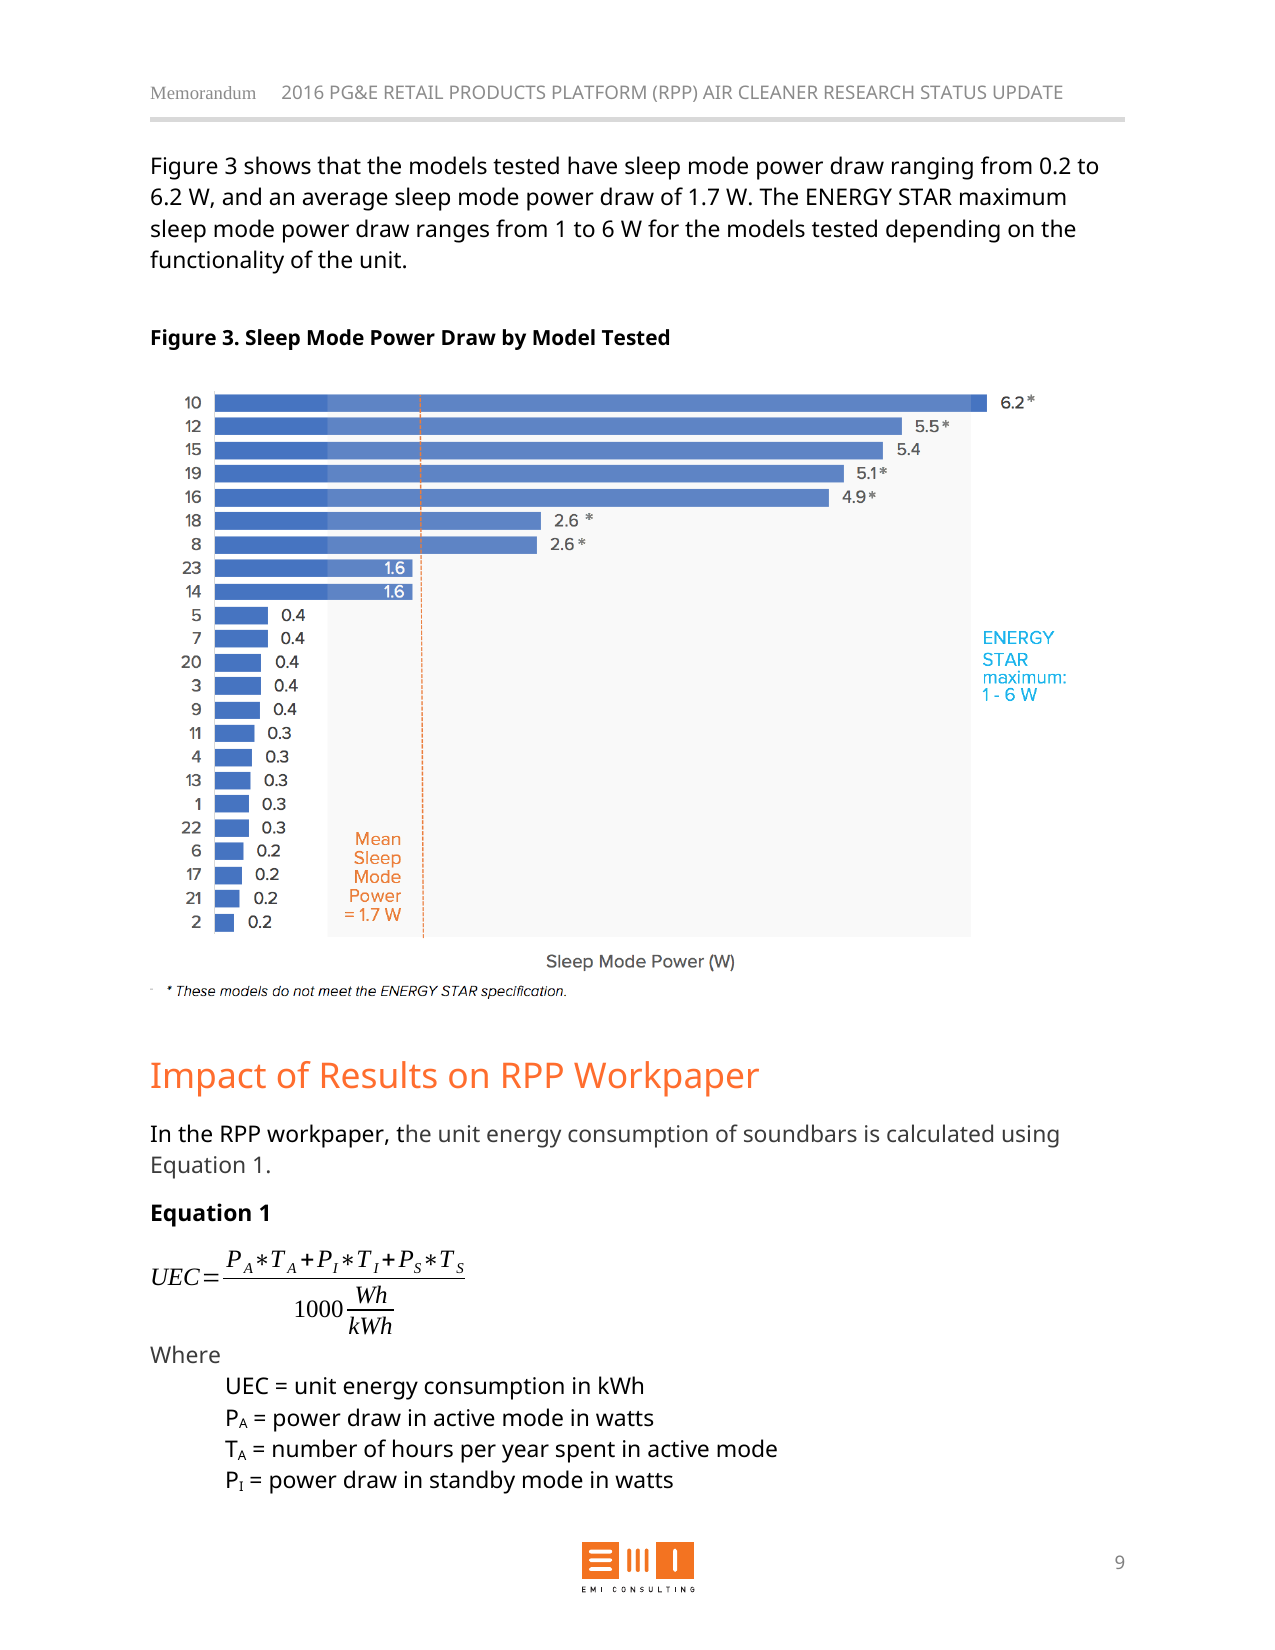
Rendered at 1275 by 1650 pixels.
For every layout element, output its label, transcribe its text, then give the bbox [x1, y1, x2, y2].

text Figure 3 shows that the models tested have sleep mode power draw ranging from 0.2 to 6.2 W, and an average sleep mode power draw of 1.7 W. The ENERGY STAR maximum sleep mode power draw ranges from 1 to 6 W for the models tested depending on the functionality of the unit. [150, 150, 1125, 275]
text PI = power draw in standby mode in watts [225, 1464, 1125, 1495]
text In the RPP workpaper, the unit energy consumption of soundbars is calculated using Equation 1. [150, 1118, 1125, 1181]
text PA = power draw in active mode in watts [225, 1402, 1125, 1433]
text TA = number of hours per year spent in active mode [225, 1433, 1125, 1464]
text Where [150, 1339, 1125, 1370]
text Figure 3. Sleep Mode Power Draw by Model Tested [150, 323, 1125, 351]
text Equation 1 [150, 1197, 1125, 1228]
text UEC = unit energy consumption in kWh [225, 1370, 1125, 1402]
picture [150, 368, 1125, 1014]
subtitle Impact of Results on RPP Workpaper [150, 1051, 1125, 1099]
